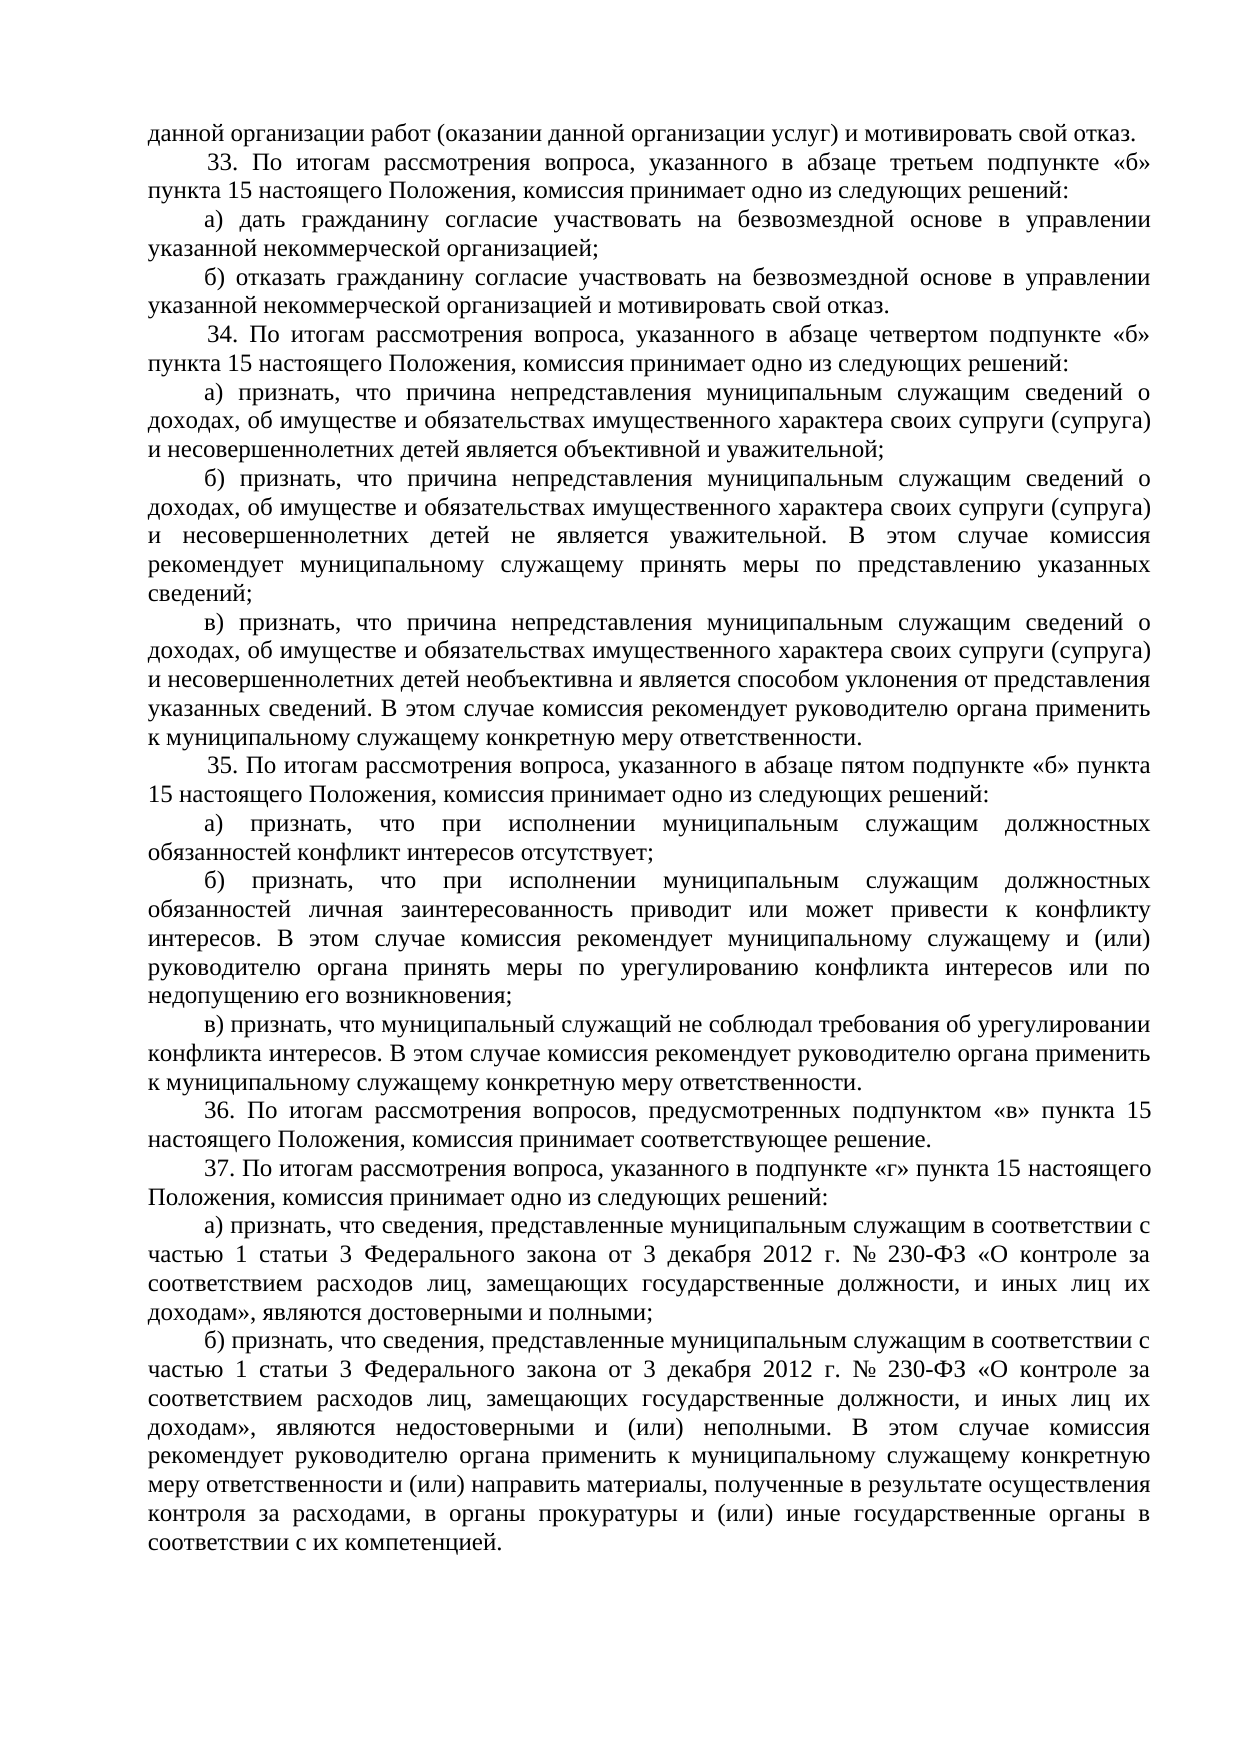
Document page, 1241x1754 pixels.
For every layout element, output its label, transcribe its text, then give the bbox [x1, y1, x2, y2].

text 35. По итогам рассмотрения вопроса, указанного в абзаце пятом подпункте «б» пункта 15 настоящего Положения, комиссия принимает одно из следующих решений: [148, 751, 1152, 808]
text в) признать, что муниципальный служащий не соблюдал требования об урегулировании конфликта интересов. В этом случае комиссия рекомендует руководителю органа применить к муниципальному служащему конкретную меру ответственности. [148, 1009, 1152, 1096]
text 33. По итогам рассмотрения вопроса, указанного в абзаце третьем подпункте «б» пункта 15 настоящего Положения, комиссия принимает одно из следующих решений: [148, 147, 1152, 204]
text а) признать, что при исполнении муниципальным служащим должностных обязанностей конфликт интересов отсутствует; [148, 808, 1152, 866]
text 34. По итогам рассмотрения вопроса, указанного в абзаце четвертом подпункте «б» пункта 15 настоящего Положения, комиссия принимает одно из следующих решений: [148, 319, 1152, 377]
text в) признать, что причина непредставления муниципальным служащим сведений о доходах, об имуществе и обязательствах имущественного характера своих супруги (супруга) и несовершеннолетних детей необъективна и является способом уклонения от представления указанных сведений. В этом случае комиссия рекомендует руководителю органа применить к муниципальному служащему конкретную меру ответственности. [148, 607, 1152, 751]
text б) признать, что при исполнении муниципальным служащим должностных обязанностей личная заинтересованность приводит или может привести к конфликту интересов. В этом случае комиссия рекомендует муниципальному служащему и (или) руководителю органа принять меры по урегулированию конфликта интересов или по недопущению его возникновения; [148, 866, 1152, 1009]
text а) дать гражданину согласие участвовать на безвозмездной основе в управлении указанной некоммерческой организацией; [148, 204, 1152, 262]
text 36. По итогам рассмотрения вопросов, предусмотренных подпунктом «в» пункта 15 настоящего Положения, комиссия принимает соответствующее решение. [148, 1096, 1152, 1153]
text а) признать, что сведения, представленные муниципальным служащим в соответствии с частью 1 статьи 3 Федерального закона от 3 декабря 2012 г. № 230-ФЗ «О контроле за соответствием расходов лиц, замещающих государственные должности, и иных лиц их доходам», являются достоверными и полными; [148, 1211, 1152, 1326]
text б) признать, что причина непредставления муниципальным служащим сведений о доходах, об имуществе и обязательствах имущественного характера своих супруги (супруга) и несовершеннолетних детей не является уважительной. В этом случае комиссия рекомендует муниципальному служащему принять меры по представлению указанных сведений; [148, 463, 1152, 607]
text б) отказать гражданину согласие участвовать на безвозмездной основе в управлении указанной некоммерческой организацией и мотивировать свой отказ. [148, 262, 1152, 319]
text а) признать, что причина непредставления муниципальным служащим сведений о доходах, об имуществе и обязательствах имущественного характера своих супруги (супруга) и несовершеннолетних детей является объективной и уважительной; [148, 377, 1152, 463]
text б) признать, что сведения, представленные муниципальным служащим в соответствии с частью 1 статьи 3 Федерального закона от 3 декабря 2012 г. № 230-ФЗ «О контроле за соответствием расходов лиц, замещающих государственные должности, и иных лиц их доходам», являются недостоверными и (или) неполными. В этом случае комиссия рекомендует руководителю органа применить к муниципальному служащему конкретную меру ответственности и (или) направить материалы, полученные в результате осуществления контроля за расходами, в органы прокуратуры и (или) иные государственные органы в соответствии с их компетенцией. [148, 1326, 1152, 1556]
text 37. По итогам рассмотрения вопроса, указанного в подпункте «г» пункта 15 настоящего Положения, комиссия принимает одно из следующих решений: [148, 1153, 1152, 1211]
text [148, 118, 1152, 147]
